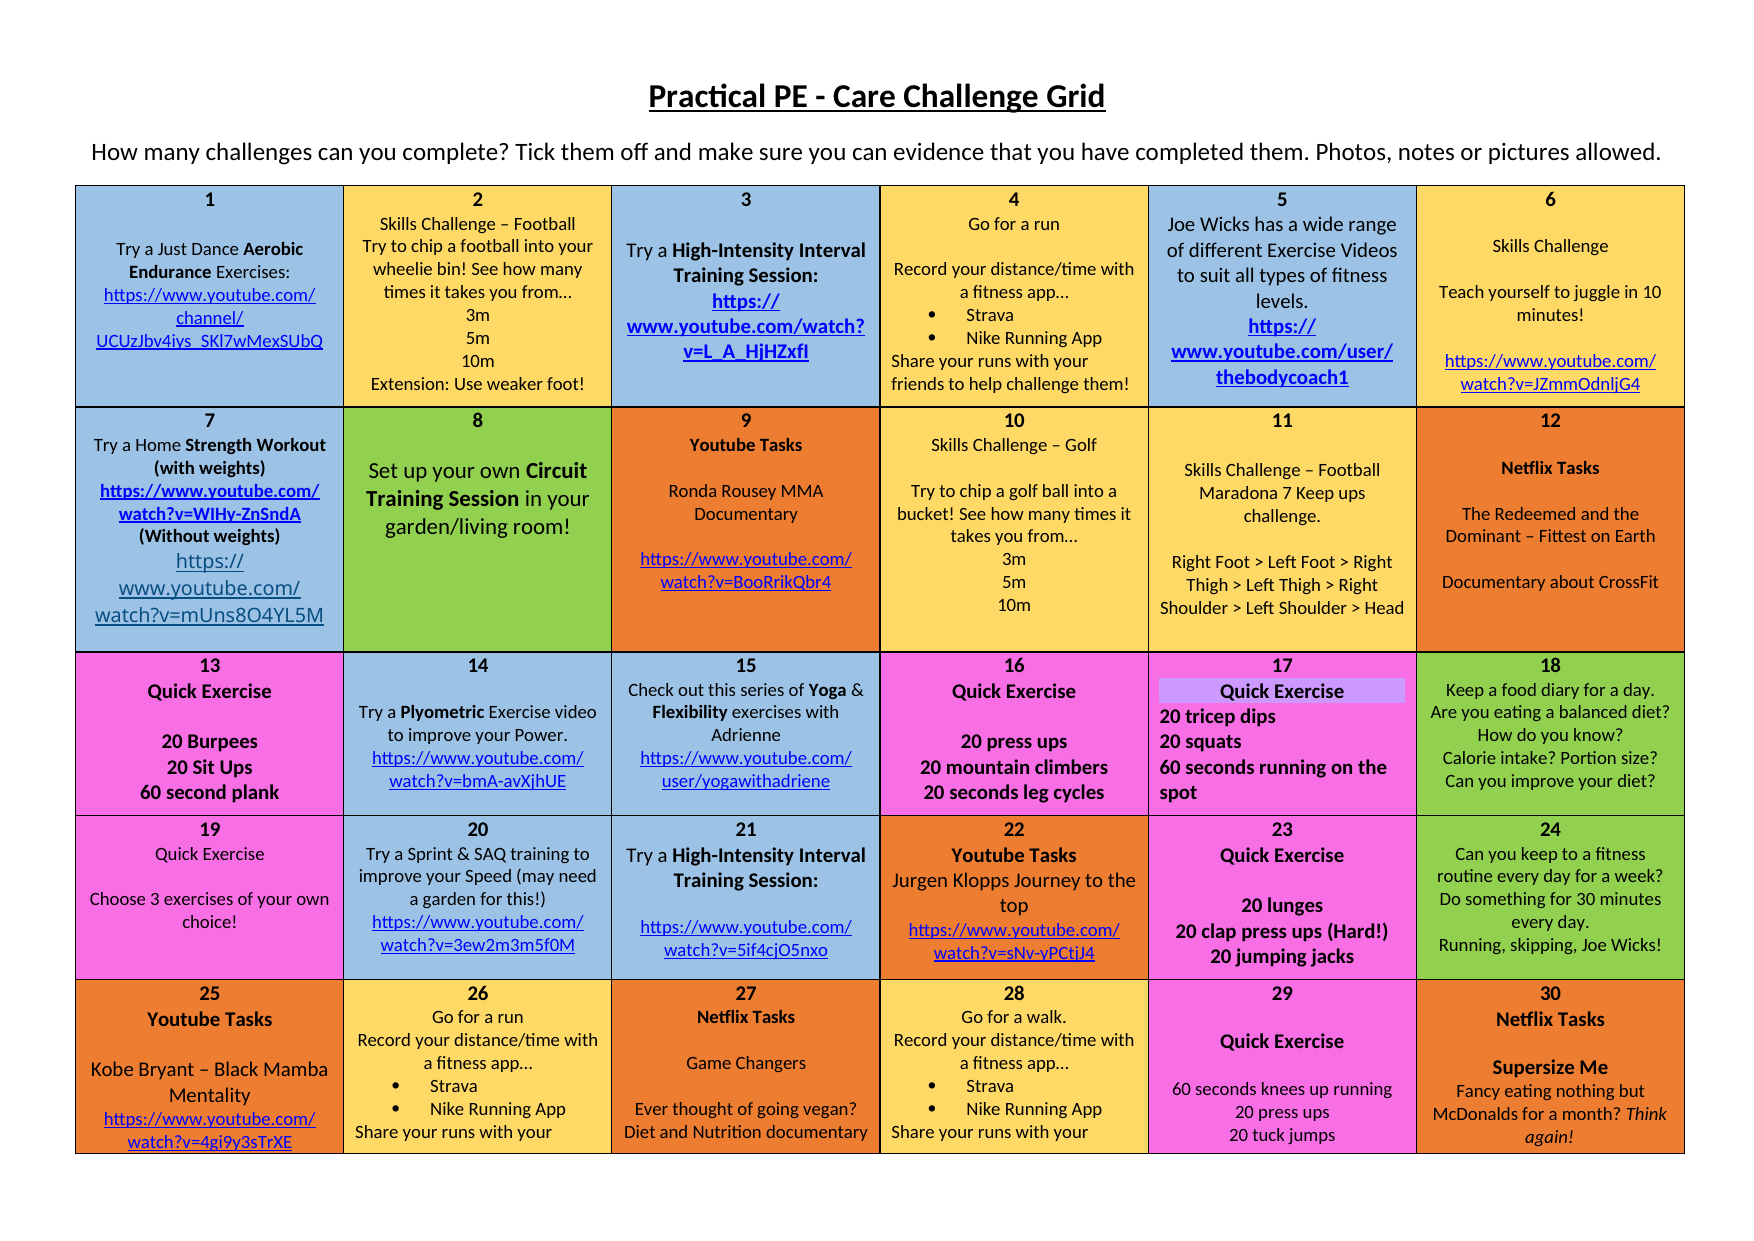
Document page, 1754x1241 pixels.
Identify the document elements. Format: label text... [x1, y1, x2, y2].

table_cell 10 Skills Challenge – Golf Try to chip a golf ball into a bucket! See how many times it takes you from… 3m 5m 10m [881, 408, 1148, 651]
table_header 6 Skills Challenge Teach yourself to juggle in 10 minutes! https://www.youtube.com/watch?v=JZmmOdnljG4 [1417, 186, 1684, 406]
table_cell 15 Check out this series of Yoga & Flexibility exercises with Adrienne https://www.youtube.com/user/yogawithadriene [612, 653, 879, 815]
table_cell 19 Quick Exercise Choose 3 exercises of your own choice! [76, 816, 343, 979]
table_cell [344, 980, 611, 1153]
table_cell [881, 980, 1148, 1153]
table_cell 23 Quick Exercise 20 lunges 20 clap press ups (Hard!) 20 jumping jacks [1149, 816, 1416, 979]
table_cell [76, 980, 343, 1153]
table_header 5 Joe Wicks has a wide range of different Exercise Videos to suit all types of fitness levels. https://www.youtube.com/user/thebodycoach1 [1149, 186, 1416, 406]
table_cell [1149, 980, 1416, 1153]
table_cell 9 Youtube Tasks Ronda Rousey MMA Documentary https://www.youtube.com/watch?v=BooRrikQbr4 [612, 408, 879, 651]
text Practical PE - Care Challenge Grid [75, 75, 1679, 116]
table_cell 8 Set up your own Circuit Training Session in your garden/living room! [344, 408, 611, 651]
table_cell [612, 980, 879, 1153]
table_cell 20 Try a Sprint & SAQ training to improve your Speed (may need a garden for this!) https://www.youtube.com/watch?v=3ew2m3m5f0M [344, 816, 611, 979]
table_header 4 Go for a run Record your distance/time with a fitness app… Strava Nike Running App Share your runs with your friends to help challenge them! [881, 186, 1148, 406]
table_cell 18 Keep a food diary for a day. Are you eating a balanced diet? How do you know? Calorie intake? Portion size? Can you improve your diet? [1417, 653, 1684, 815]
table_cell 17 Quick Exercise 20 tricep dips 20 squats 60 seconds running on the spot [1149, 653, 1416, 815]
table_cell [1417, 980, 1684, 1153]
table_cell 13 Quick Exercise 20 Burpees 20 Sit Ups 60 second plank [76, 653, 343, 815]
table_header 1 Try a Just Dance Aerobic Endurance Exercises: https://www.youtube.com/channel/UCUzJbv4iys_SKl7wMexSUbQ [76, 186, 343, 406]
table_cell 12 Netflix Tasks The Redeemed and the Dominant – Fittest on Earth Documentary about CrossFit [1417, 408, 1684, 651]
table_cell 22 Youtube Tasks Jurgen Klopps Journey to the top https://www.youtube.com/watch?v=sNv-yPCtjJ4 [881, 816, 1148, 979]
table_header 2 Skills Challenge – Football Try to chip a football into your wheelie bin! See how many times it takes you from… 3m 5m 10m Extension: Use weaker foot! [344, 186, 611, 406]
table_cell 16 Quick Exercise 20 press ups 20 mountain climbers 20 seconds leg cycles [881, 653, 1148, 815]
table_cell 24 Can you keep to a fitness routine every day for a week? Do something for 30 minutes every day. Running, skipping, Joe Wicks! [1417, 816, 1684, 979]
table_cell 11 Skills Challenge – Football Maradona 7 Keep ups challenge. Right Foot > Left Foot > Right Thigh > Left Thigh > Right Shoulder > Left Shoulder > Head [1149, 408, 1416, 651]
text How many challenges can you complete? Tick them off and make sure you can evidence that you have completed them. Photos, notes or pictures allowed. [75, 136, 1679, 166]
table_cell 7 Try a Home Strength Workout (with weights) https://www.youtube.com/watch?v=WIHy-ZnSndA (Without weights) https://www.youtube.com/watch?v=mUns8O4YL5M [76, 408, 343, 651]
table_cell 14 Try a Plyometric Exercise video to improve your Power. https://www.youtube.com/watch?v=bmA-avXjhUE [344, 653, 611, 815]
table_header 3 Try a High-Intensity Interval Training Session: https://www.youtube.com/watch?v=L_A_HjHZxfI [612, 186, 879, 406]
table_cell 21 Try a High-Intensity Interval Training Session: https://www.youtube.com/watch?v=5if4cjO5nxo [612, 816, 879, 979]
